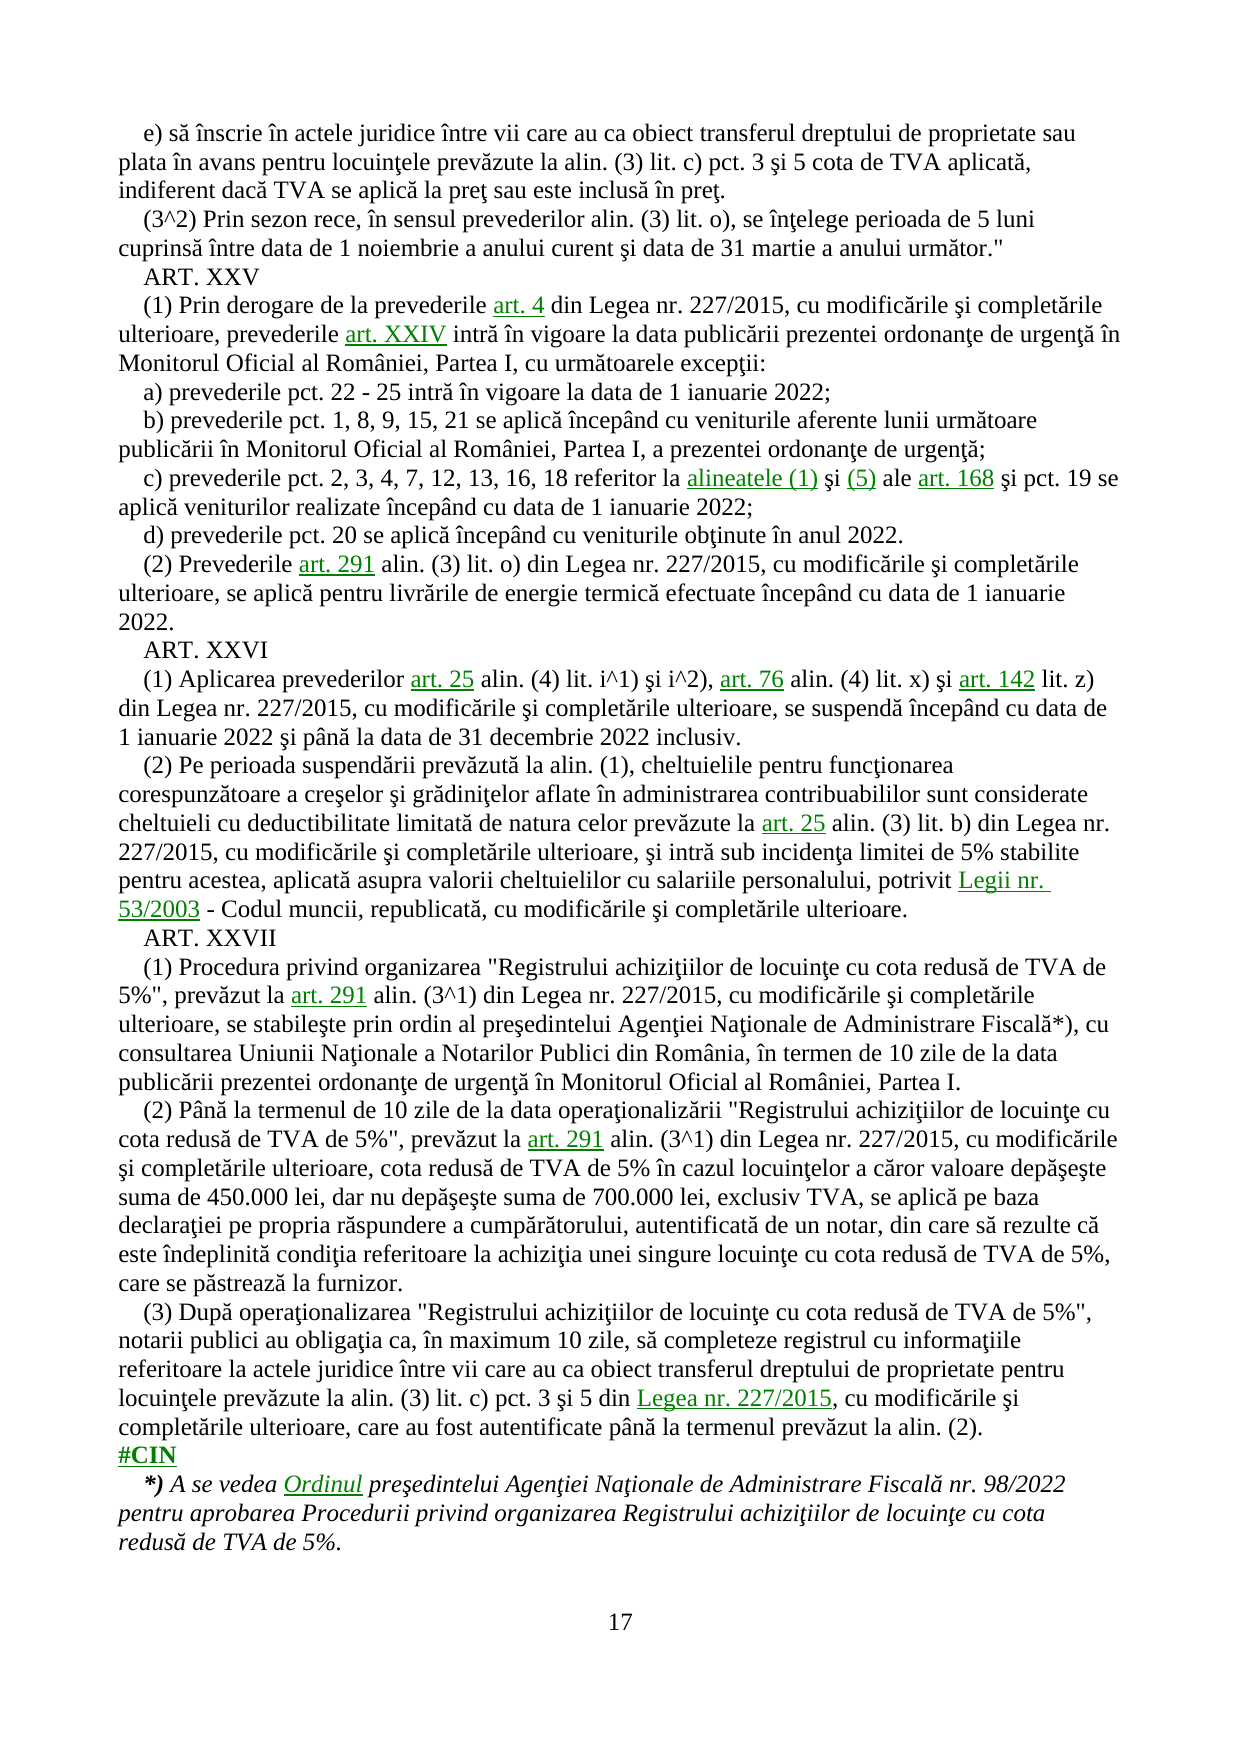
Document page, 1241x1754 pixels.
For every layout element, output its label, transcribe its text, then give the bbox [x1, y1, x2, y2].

text (1) Procedura privind organizarea "Registrului achiziţiilor de locuinţe cu cota redusă de TVA de 5%", prevăzut la art. 291 alin. (3^1) din Legea nr. 227/2015, cu modificările şi completările ulterioare, se stabileşte prin ordin al preşedintelui Agenţiei Naţionale de Administrare Fiscală*), cu consultarea Uniunii Naţionale a Notarilor Publici din România, în termen de 10 zile de la data publicării prezentei ordonanţe de urgenţă în Monitorul Oficial al României, Partea I. [118, 952, 1122, 1096]
text (3^2) Prin sezon rece, în sensul prevederilor alin. (3) lit. o), se înţelege perioada de 5 luni cuprinsă între data de 1 noiembrie a anului curent şi data de 31 martie a anului următor." [118, 204, 1122, 262]
text c) prevederile pct. 2, 3, 4, 7, 12, 13, 16, 18 referitor la alineatele (1) şi (5) ale art. 168 şi pct. 19 se aplică veniturilor realizate începând cu data de 1 ianuarie 2022; [118, 463, 1122, 521]
text #CIN [118, 1441, 1122, 1469]
text (2) Până la termenul de 10 zile de la data operaţionalizării "Registrului achiziţiilor de locuinţe cu cota redusă de TVA de 5%", prevăzut la art. 291 alin. (3^1) din Legea nr. 227/2015, cu modificările şi completările ulterioare, cota redusă de TVA de 5% în cazul locuinţelor a căror valoare depăşeşte suma de 450.000 lei, dar nu depăşeşte suma de 700.000 lei, exclusiv TVA, se aplică pe baza declaraţiei pe propria răspundere a cumpărătorului, autentificată de un notar, din care să rezulte că este îndeplinită condiţia referitoare la achiziţia unei singure locuinţe cu cota redusă de TVA de 5%, care se păstrează la furnizor. [118, 1096, 1122, 1297]
text (3) După operaţionalizarea "Registrului achiziţiilor de locuinţe cu cota redusă de TVA de 5%", notarii publici au obligaţia ca, în maximum 10 zile, să completeze registrul cu informaţiile referitoare la actele juridice între vii care au ca obiect transferul dreptului de proprietate pentru locuinţele prevăzute la alin. (3) lit. c) pct. 3 şi 5 din Legea nr. 227/2015, cu modificările şi completările ulterioare, care au fost autentificate până la termenul prevăzut la alin. (2). [118, 1297, 1122, 1441]
text ART. XXVI [118, 636, 1122, 664]
text e) să înscrie în actele juridice între vii care au ca obiect transferul dreptului de proprietate sau plata în avans pentru locuinţele prevăzute la alin. (3) lit. c) pct. 3 şi 5 cota de TVA aplicată, indiferent dacă TVA se aplică la preţ sau este inclusă în preţ. [118, 118, 1122, 204]
text (1) Aplicarea prevederilor art. 25 alin. (4) lit. i^1) şi i^2), art. 76 alin. (4) lit. x) şi art. 142 lit. z) din Legea nr. 227/2015, cu modificările şi completările ulterioare, se suspendă începând cu data de 1 ianuarie 2022 şi până la data de 31 decembrie 2022 inclusiv. [118, 664, 1122, 751]
text d) prevederile pct. 20 se aplică începând cu veniturile obţinute în anul 2022. [118, 521, 1122, 549]
text *) A se vedea Ordinul preşedintelui Agenţiei Naţionale de Administrare Fiscală nr. 98/2022 pentru aprobarea Procedurii privind organizarea Registrului achiziţiilor de locuinţe cu cota redusă de TVA de 5%. [118, 1469, 1122, 1556]
text ART. XXV [118, 262, 1122, 291]
text b) prevederile pct. 1, 8, 9, 15, 21 se aplică începând cu veniturile aferente lunii următoare publicării în Monitorul Oficial al României, Partea I, a prezentei ordonanţe de urgenţă; [118, 406, 1122, 463]
text ART. XXVII [118, 923, 1122, 952]
text a) prevederile pct. 22 - 25 intră în vigoare la data de 1 ianuarie 2022; [118, 377, 1122, 406]
text (1) Prin derogare de la prevederile art. 4 din Legea nr. 227/2015, cu modificările şi completările ulterioare, prevederile art. XXIV intră în vigoare la data publicării prezentei ordonanţe de urgenţă în Monitorul Oficial al României, Partea I, cu următoarele excepţii: [118, 291, 1122, 377]
text (2) Prevederile art. 291 alin. (3) lit. o) din Legea nr. 227/2015, cu modificările şi completările ulterioare, se aplică pentru livrările de energie termică efectuate începând cu data de 1 ianuarie 2022. [118, 549, 1122, 636]
text (2) Pe perioada suspendării prevăzută la alin. (1), cheltuielile pentru funcţionarea corespunzătoare a creşelor şi grădiniţelor aflate în administrarea contribuabililor sunt considerate cheltuieli cu deductibilitate limitată de natura celor prevăzute la art. 25 alin. (3) lit. b) din Legea nr. 227/2015, cu modificările şi completările ulterioare, şi intră sub incidenţa limitei de 5% stabilite pentru acestea, aplicată asupra valorii cheltuielilor cu salariile personalului, potrivit Legii nr. 53/2003 - Codul muncii, republicată, cu modificările şi completările ulterioare. [118, 751, 1122, 923]
